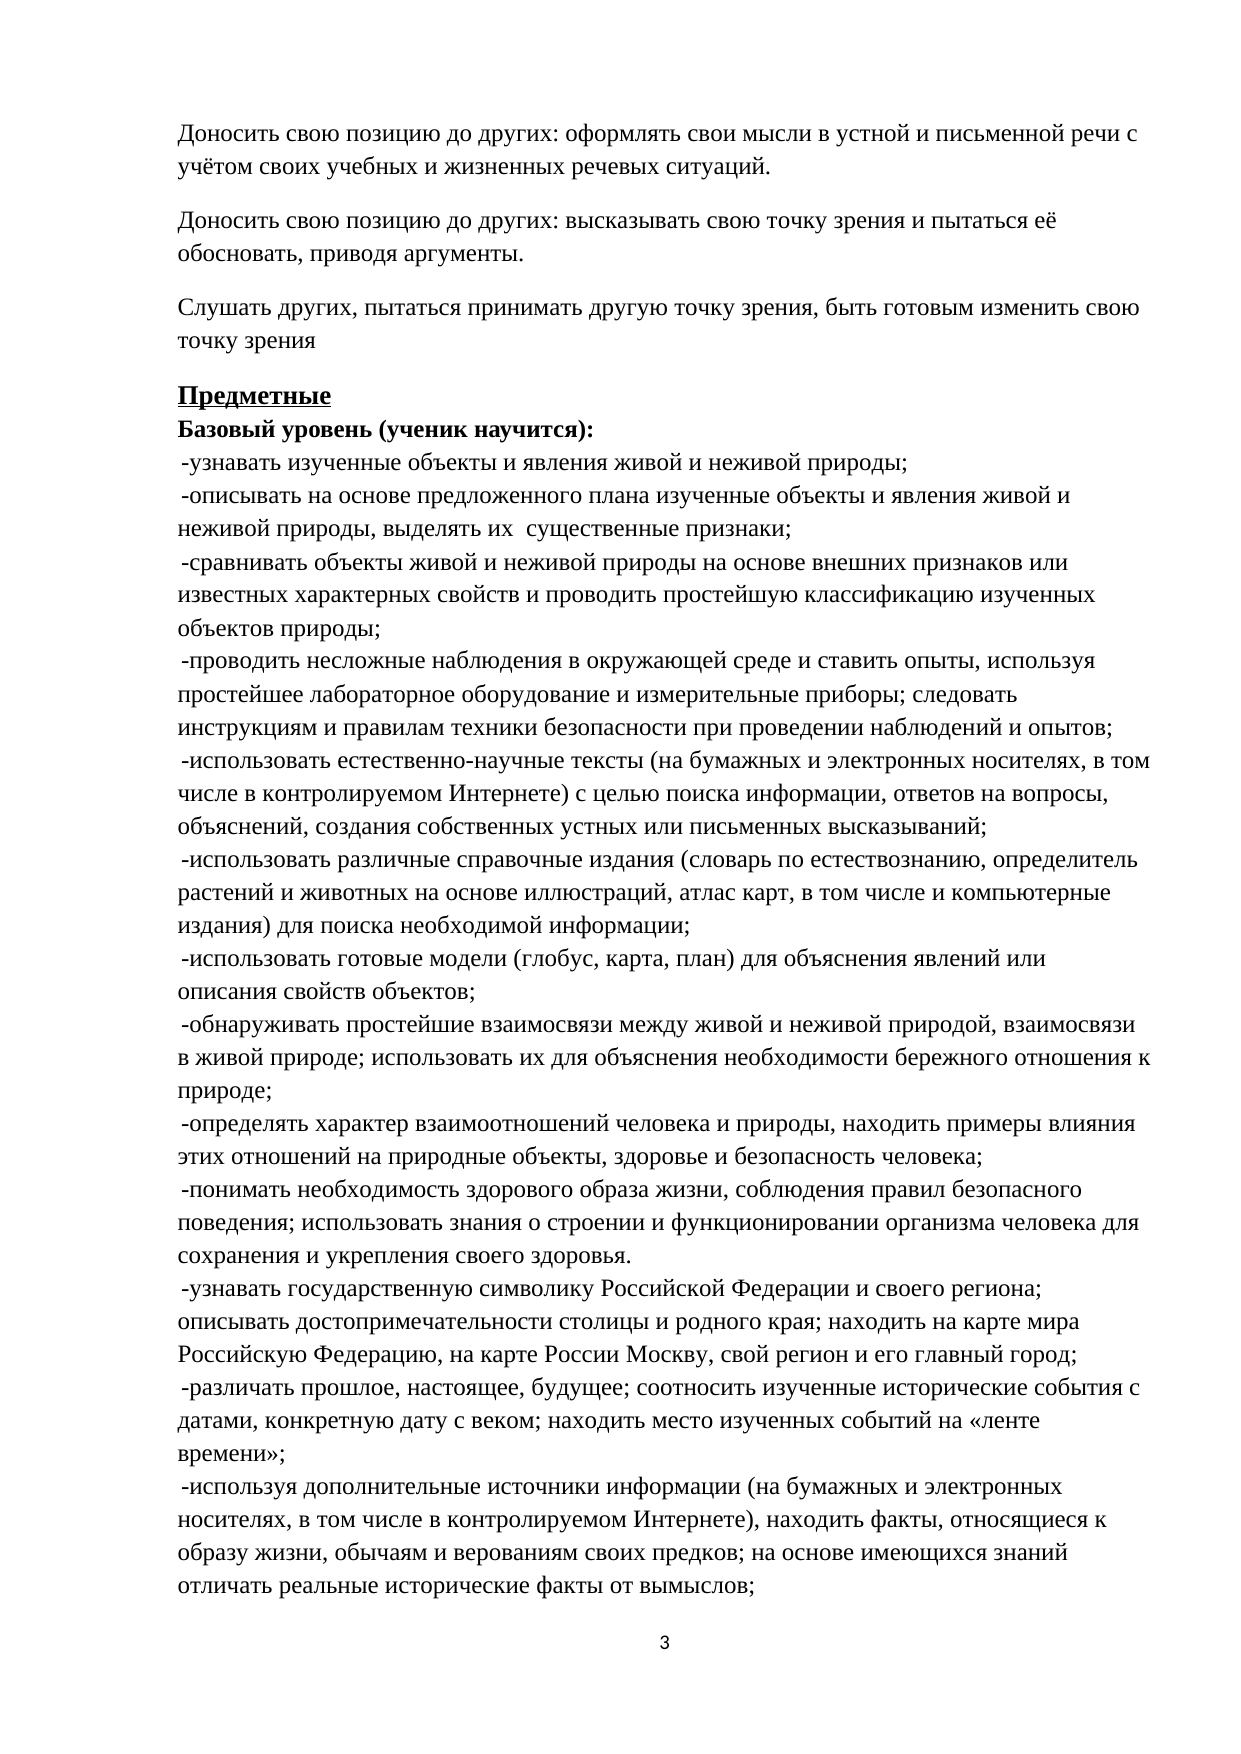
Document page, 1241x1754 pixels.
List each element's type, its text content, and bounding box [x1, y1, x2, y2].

text -различать прошлое, настоящее, будущее; соотносить изученные исторические события с датами, конкретную дату с веком; находить место изученных событий на «ленте времени»; [177, 1372, 1152, 1467]
text Доносить свою позицию до других: высказывать свою точку зрения и пытаться её обосновать, приводя аргументы. [177, 205, 1152, 267]
text -описывать на основе предложенного плана изученные объекты и явления живой и неживой природы, выделять их существенные признаки; [177, 481, 1152, 542]
text Предметные [177, 379, 1152, 410]
text -узнавать изученные объекты и явления живой и неживой природы; [177, 447, 1152, 476]
text Доносить свою позицию до других: оформлять свои мысли в устной и письменной речи с учётом своих учебных и жизненных речевых ситуаций. [177, 118, 1152, 180]
text Слушать других, пытаться принимать другую точку зрения, быть готовым изменить свою точку зрения [177, 292, 1152, 354]
text -используя дополнительные источники информации (на бумажных и электронных носителях, в том числе в контролируемом Интернете), находить факты, относящиеся к образу жизни, обычаям и верованиям своих предков; на основе имеющихся знаний отличать реальные исторические факты от вымыслов; [177, 1471, 1152, 1599]
text -понимать необходимость здорового образа жизни, соблюдения правил безопасного поведения; использовать знания о строении и функционировании организма человека для сохранения и укрепления своего здоровья. [177, 1174, 1152, 1269]
text -проводить несложные наблюдения в окружающей среде и ставить опыты, используя простейшее лабораторное оборудование и измерительные приборы; следовать инструкциям и правилам техники безопасности при проведении наблюдений и опытов; [177, 646, 1152, 740]
text Базовый уровень (ученик научится): [177, 414, 1152, 443]
text -определять характер взаимоотношений человека и природы, находить примеры влияния этих отношений на природные объекты, здоровье и безопасность человека; [177, 1108, 1152, 1170]
text -использовать естественно-научные тексты (на бумажных и электронных носителях, в том числе в контролируемом Интернете) с целью поиска информации, ответов на вопросы, объяснений, создания собственных устных или письменных высказываний; [177, 745, 1152, 839]
text -использовать различные справочные издания (словарь по естествознанию, определитель растений и животных на основе иллюстраций, атлас карт, в том числе и компьютерные издания) для поиска необходимой информации; [177, 844, 1152, 938]
text -использовать готовые модели (глобус, карта, план) для объяснения явлений или описания свойств объектов; [177, 943, 1152, 1004]
text -обнаруживать простейшие взаимосвязи между живой и неживой природой, взаимосвязи в живой природе; использовать их для объяснения необходимости бережного отношения к природе; [177, 1009, 1152, 1104]
text -узнавать государственную символику Российской Федерации и своего региона; описывать достопримечательности столицы и родного края; находить на карте мира Российскую Федерацию, на карте России Москву, свой регион и его главный город; [177, 1273, 1152, 1368]
text -сравнивать объекты живой и неживой природы на основе внешних признаков или известных характерных свойств и проводить простейшую классификацию изученных объектов природы; [177, 547, 1152, 641]
